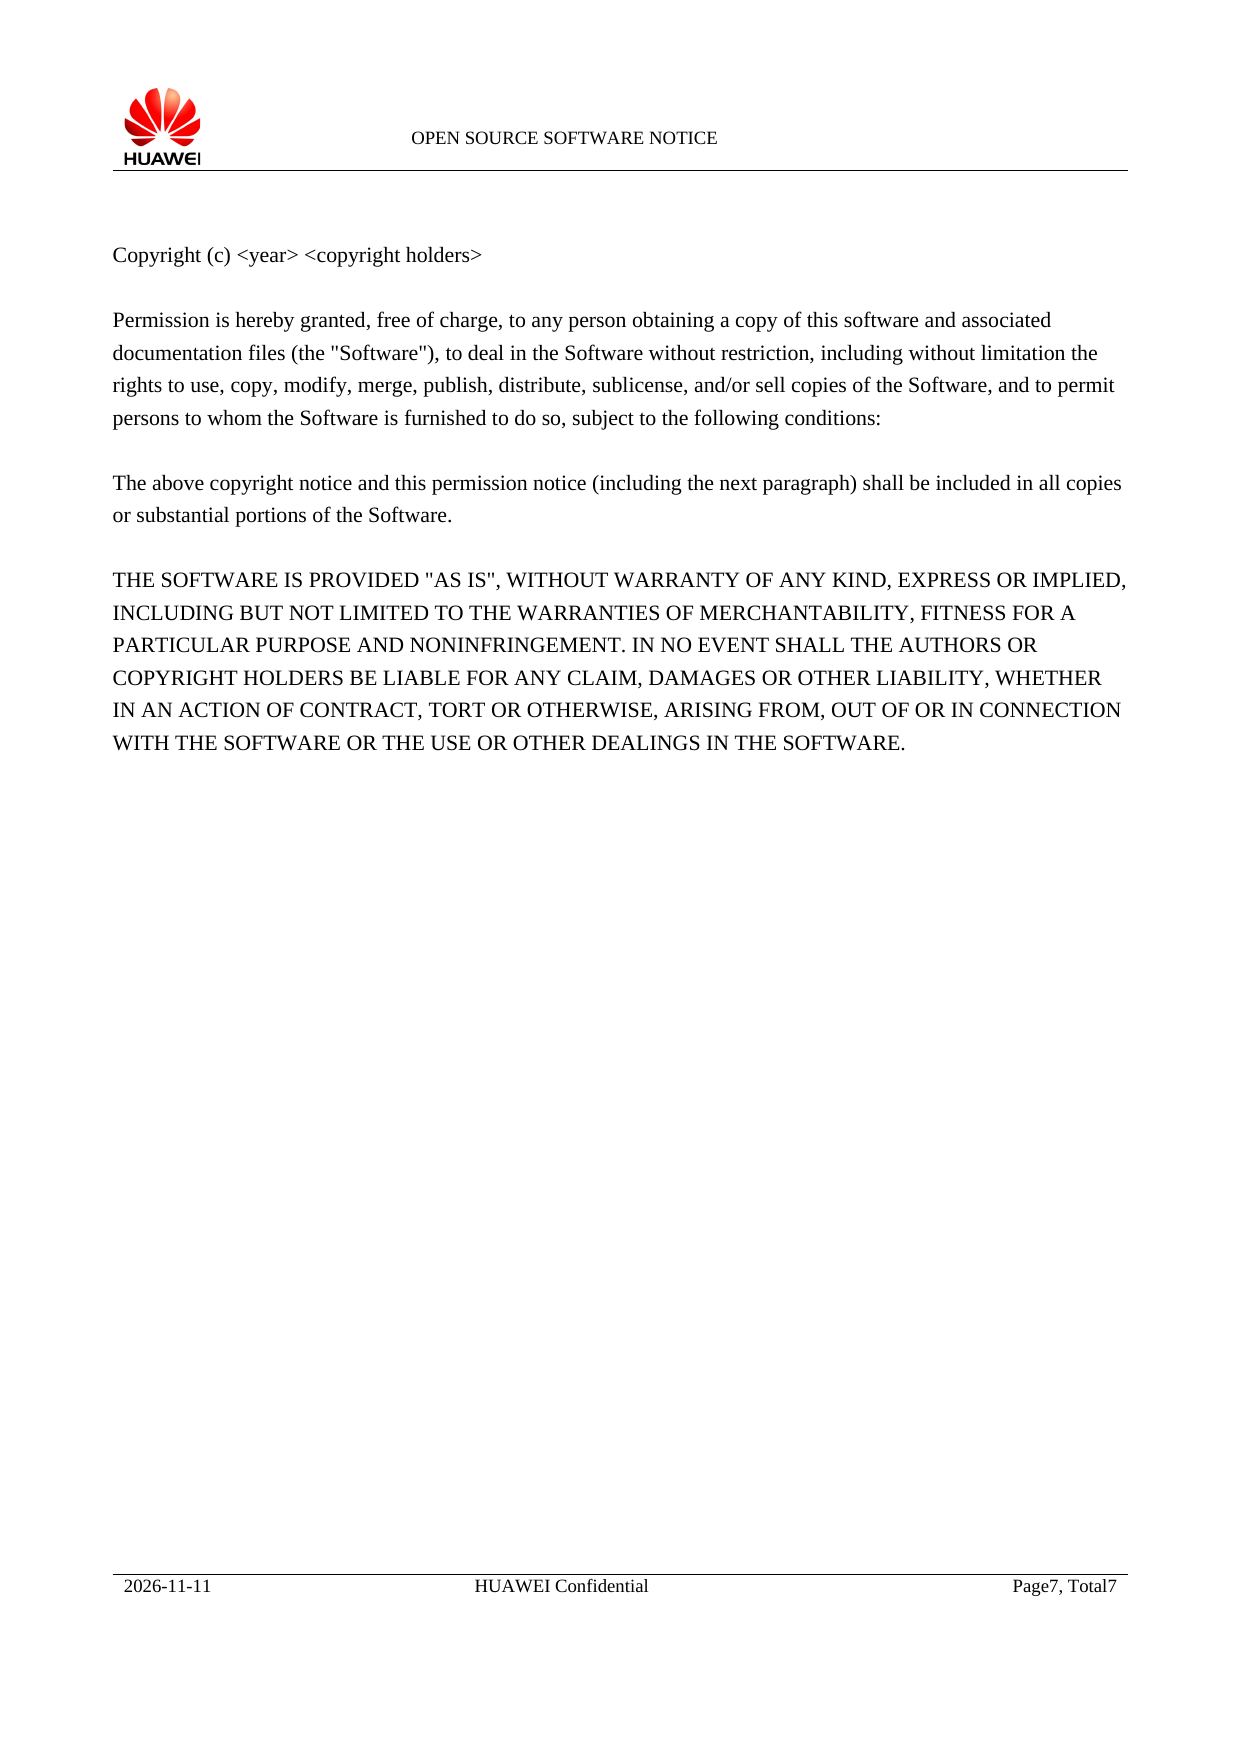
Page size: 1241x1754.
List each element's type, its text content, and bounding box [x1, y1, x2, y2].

picture [124, 88, 201, 165]
